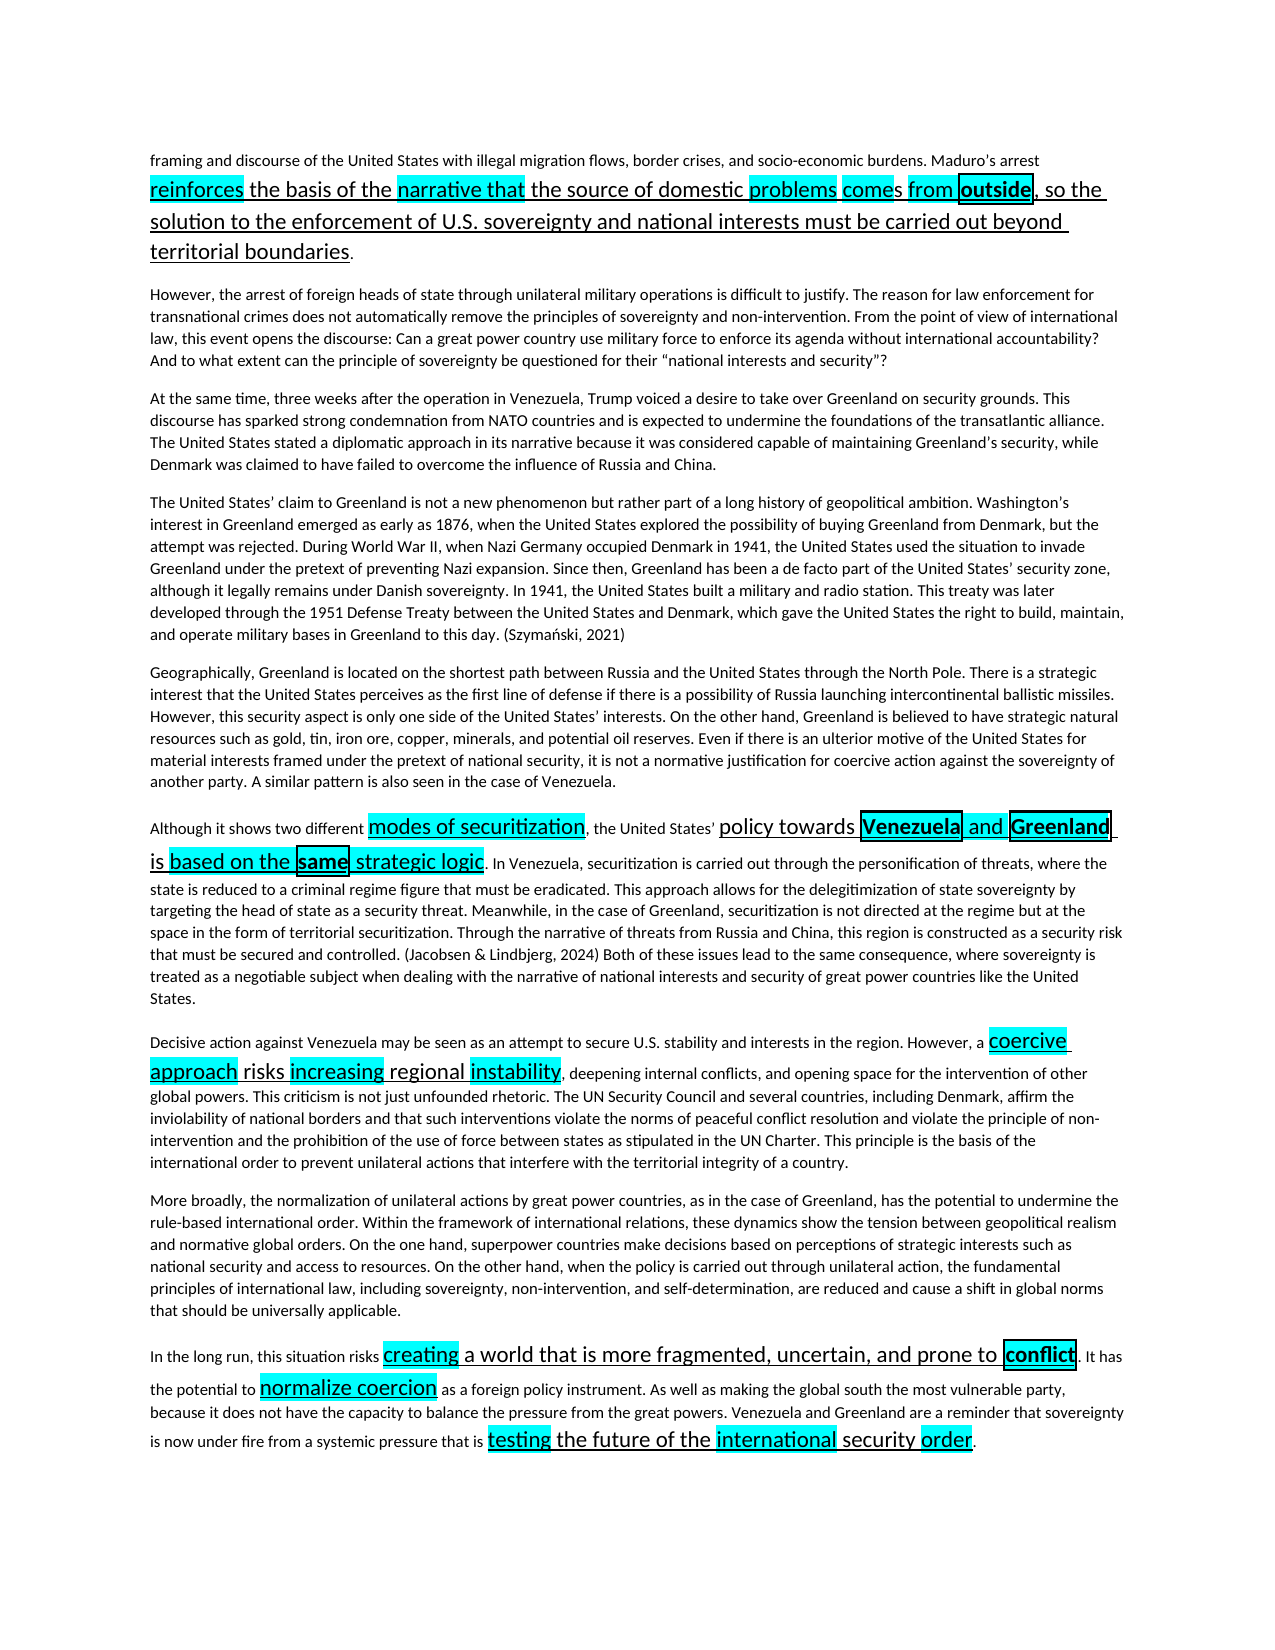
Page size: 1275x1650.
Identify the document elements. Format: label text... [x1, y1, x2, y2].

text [150, 150, 1125, 265]
text Although it shows two different modes of securitization, the United States’ policy towards Venezuela and Greenland is based on the same strategic logic. In Venezuela, securitization is carried out through the personification of threats, where the state is reduced to a criminal regime figure that must be eradicated. This approach allows for the delegitimization of state sovereignty by targeting the head of state as a security threat. Meanwhile, in the case of Greenland, securitization is not directed at the regime but at the space in the form of territorial securitization. Through the narrative of threats from Russia and China, this region is constructed as a security risk that must be secured and controlled. (Jacobsen & Lindbjerg, 2024) Both of these issues lead to the same consequence, where sovereignty is treated as a negotiable subject when dealing with the narrative of national interests and security of great power countries like the United States. [150, 810, 1125, 1008]
text In the long run, this situation risks creating a world that is more fragmented, uncertain, and prone to conflict. It has the potential to normalize coercion as a foreign policy instrument. As well as making the global south the most vulnerable party, because it does not have the capacity to balance the pressure from the great powers. Venezuela and Greenland are a reminder that sovereignty is now under fire from a systemic pressure that is testing the future of the international security order. [150, 1338, 1125, 1453]
text However, the arrest of foreign heads of state through unilateral military operations is difficult to justify. The reason for law enforcement for transnational crimes does not automatically remove the principles of sovereignty and non-intervention. From the point of view of international law, this event opens the discourse: Can a great power country use military force to enforce its agenda without international accountability? And to what extent can the principle of sovereignty be questioned for their “national interests and security”? [150, 284, 1125, 370]
text Geographically, Greenland is located on the shortest path between Russia and the United States through the North Pole. There is a strategic interest that the United States perceives as the first line of defense if there is a possibility of Russia launching intercontinental ballistic missiles. However, this security aspect is only one side of the United States’ interests. On the other hand, Greenland is believed to have strategic natural resources such as gold, tin, iron ore, copper, minerals, and potential oil reserves. Even if there is an ulterior motive of the United States for material interests framed under the pretext of national security, it is not a normative justification for coercive action against the sovereignty of another party. A similar pattern is also seen in the case of Venezuela. [150, 662, 1125, 792]
text The United States’ claim to Greenland is not a new phenomenon but rather part of a long history of geopolitical ambition. Washington’s interest in Greenland emerged as early as 1876, when the United States explored the possibility of buying Greenland from Denmark, but the attempt was rejected. During World War II, when Nazi Germany occupied Denmark in 1941, the United States used the situation to invade Greenland under the pretext of preventing Nazi expansion. Since then, Greenland has been a de facto part of the United States’ security zone, although it legally remains under Danish sovereignty. In 1941, the United States built a military and radio station. This treaty was later developed through the 1951 Defense Treaty between the United States and Denmark, which gave the United States the right to build, maintain, and operate military bases in Greenland to this day. (Szymański, 2021) [150, 493, 1125, 644]
text Decisive action against Venezuela may be seen as an attempt to secure U.S. stability and interests in the region. However, a coercive approach risks increasing regional instability, deepening internal conflicts, and opening space for the intervention of other global powers. This criticism is not just unfounded rhetoric. The UN Security Council and several countries, including Denmark, affirm the inviolability of national borders and that such interventions violate the norms of peaceful conflict resolution and violate the principle of non-intervention and the prohibition of the use of force between states as stipulated in the UN Charter. This principle is the basis of the international order to prevent unilateral actions that interfere with the territorial integrity of a country. [150, 1027, 1125, 1172]
text More broadly, the normalization of unilateral actions by great power countries, as in the case of Greenland, has the potential to undermine the rule-based international order. Within the framework of international relations, these dynamics show the tension between geopolitical realism and normative global orders. On the one hand, superpower countries make decisions based on perceptions of strategic interests such as national security and access to resources. On the other hand, when the policy is carried out through unilateral action, the fundamental principles of international law, including sovereignty, non-intervention, and self-determination, are reduced and cause a shift in global norms that should be universally applicable. [150, 1191, 1125, 1320]
text At the same time, three weeks after the operation in Venezuela, Trump voiced a desire to take over Greenland on security grounds. This discourse has sparked strong condemnation from NATO countries and is expected to undermine the foundations of the transatlantic alliance. The United States stated a diplomatic approach in its narrative because it was considered capable of maintaining Greenland’s security, while Denmark was claimed to have failed to overcome the influence of Russia and China. [150, 388, 1125, 474]
